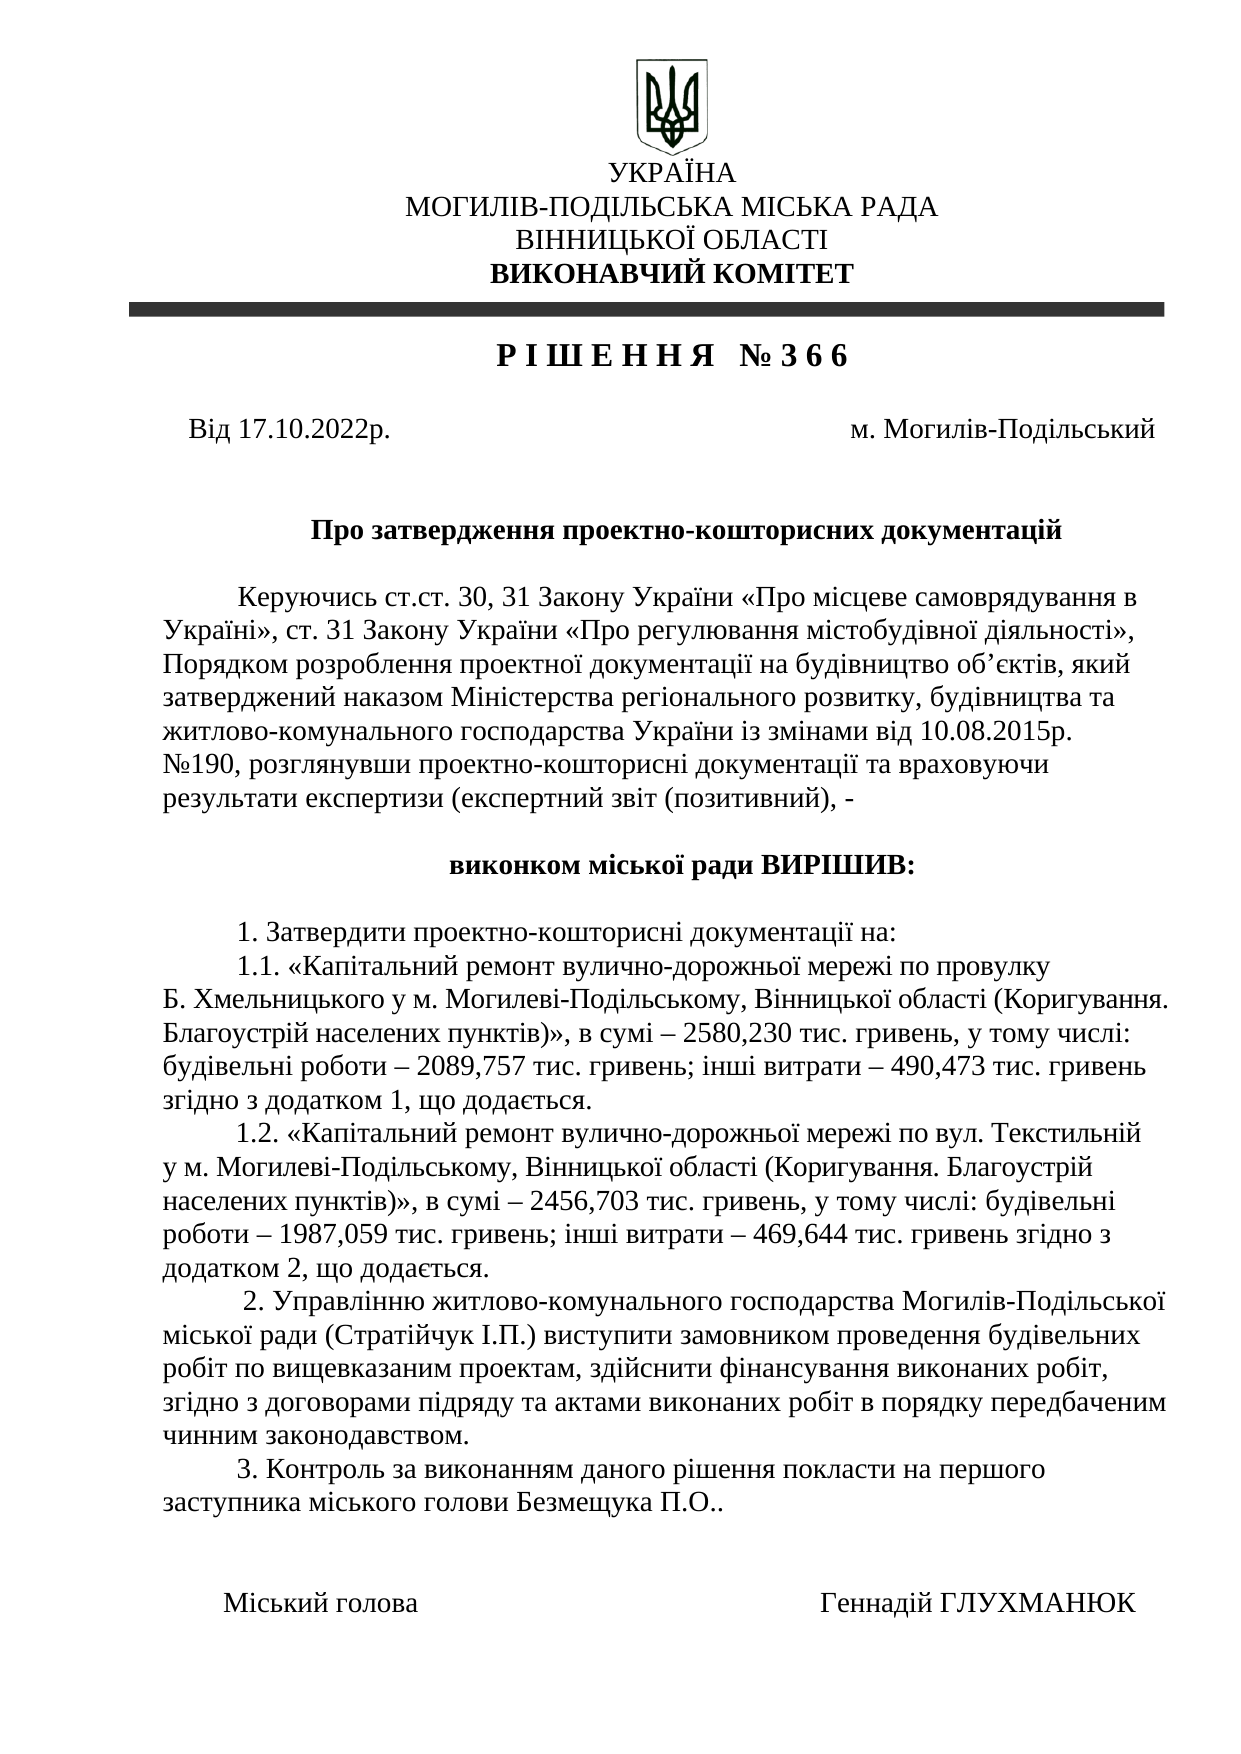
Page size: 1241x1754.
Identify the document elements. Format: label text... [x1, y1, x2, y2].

text Керуючись ст.ст. 30, 31 Закону України «Про місцеве самоврядування в Україні», ст. 31 Закону України «Про регулювання містобудівної діяльності», Порядком розроблення проектної документації на будівництво об’єктів, який затверджений наказом Міністерства регіонального розвитку, будівництва та житлово-комунального господарства України із змінами від 10.08.2015р. [162, 579, 1181, 747]
text 3. Контроль за виконанням даного рішення покласти на першого заступника міського голови Безмещука П.О.. [162, 1451, 1181, 1518]
text РІШЕННЯ №366 [162, 302, 1181, 374]
text Б. Хмельницького у м. Могилеві-Подільському, Вінницької області (Коригування. Благоустрій населених пунктів)», в сумі – 2580,230 тис. гривень, у тому числі: будівельні роботи – 2089,757 тис. гривень; інші витрати – 490,473 тис. гривень згідно з додатком 1, що додається. [162, 981, 1181, 1116]
text №190, розглянувши проектно-кошторисні документації та враховуючи результати експертизи (експертний звіт (позитивний), - [162, 747, 1181, 814]
text Про затвердження проектно-кошторисних документацій [162, 512, 1181, 545]
text ВИКОНАВЧИЙ КОМІТЕТ [162, 256, 1181, 289]
text 1.2. «Капітальний ремонт вулично-дорожньої мережі по вул. Текстильній [162, 1116, 1181, 1149]
text УКРАЇНА МОГИЛІВ-ПОДІЛЬСЬКА МІСЬКА РАДА ВІННИЦЬКОЇ ОБЛАСТІ [162, 155, 1181, 256]
text у м. Могилеві-Подільському, Вінницької області (Коригування. Благоустрій населених пунктів)», в сумі – 2456,703 тис. гривень, у тому числі: будівельні роботи – 1987,059 тис. гривень; інші витрати – 469,644 тис. гривень згідно з додатком 2, що додається. [162, 1149, 1181, 1283]
text Від 17.10.2022р. м. Могилів-Подільський [162, 411, 1181, 445]
text 2. Управлінню житлово-комунального господарства Могилів-Подільської міської ради (Стратійчук І.П.) виступити замовником проведення будівельних робіт по вищевказаним проектам, здійснити фінансування виконаних робіт, згідно з договорами підряду та актами виконаних робіт в порядку передбаченим чинним законодавством. [162, 1283, 1181, 1451]
text 1. Затвердити проектно-кошторисні документації на: [162, 914, 1181, 948]
picture [636, 59, 708, 156]
text 1.1. «Капітальний ремонт вулично-дорожньої мережі по провулку [162, 948, 1181, 981]
text Міський голова Геннадій ГЛУХМАНЮК [162, 1585, 1181, 1619]
text виконком міської ради ВИРІШИВ: [162, 847, 1181, 881]
